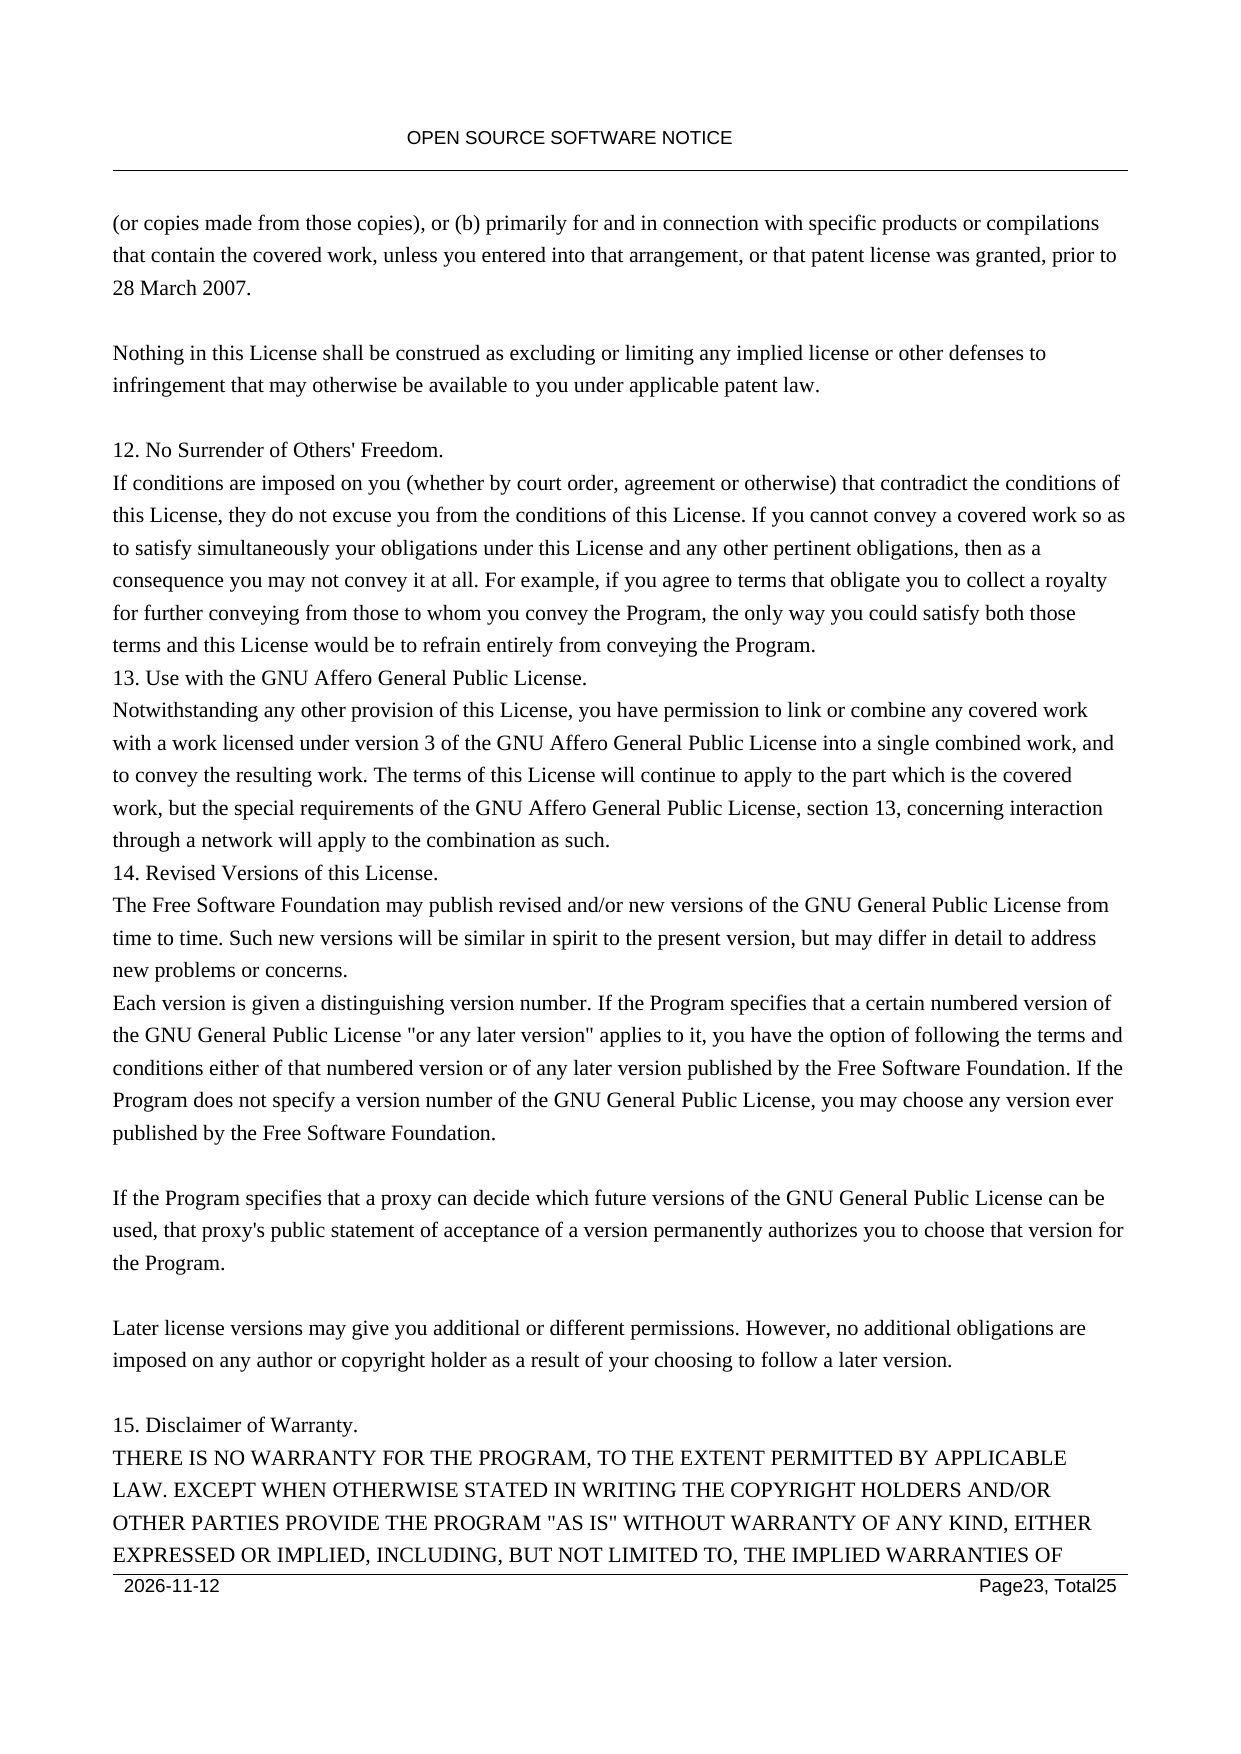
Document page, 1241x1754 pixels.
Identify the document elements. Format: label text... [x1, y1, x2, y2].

text Notwithstanding any other provision of this License, you have permission to link or combine any covered work with a work licensed under version 3 of the GNU Affero General Public License into a single combined work, and to convey the resulting work. The terms of this License will continue to apply to the part which is the covered work, but the special requirements of the GNU Affero General Public License, section 13, concerning interaction through a network will apply to the combination as such. [112, 694, 1128, 856]
text 13. Use with the GNU Affero General Public License. [112, 661, 1128, 694]
text Each version is given a distinguishing version number. If the Program specifies that a certain numbered version of the GNU General Public License "or any later version" applies to it, you have the option of following the terms and conditions either of that numbered version or of any later version published by the Free Software Foundation. If the Program does not specify a version number of the GNU General Public License, you may choose any version ever published by the Free Software Foundation. [112, 986, 1128, 1149]
text Nothing in this License shall be construed as excluding or limiting any implied license or other defenses to infringement that may otherwise be available to you under applicable patent law. [112, 336, 1128, 401]
text The Free Software Foundation may publish revised and/or new versions of the GNU General Public License from time to time. Such new versions will be similar in spirit to the present version, but may differ in detail to address new problems or concerns. [112, 889, 1128, 986]
text 14. Revised Versions of this License. [112, 856, 1128, 889]
text 15. Disclaimer of Warranty. [112, 1409, 1128, 1441]
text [112, 206, 1128, 304]
text If the Program specifies that a proxy can decide which future versions of the GNU General Public License can be used, that proxy's public statement of acceptance of a version permanently authorizes you to choose that version for the Program. [112, 1181, 1128, 1279]
text If conditions are imposed on you (whether by court order, agreement or otherwise) that contradict the conditions of this License, they do not excuse you from the conditions of this License. If you cannot convey a covered work so as to satisfy simultaneously your obligations under this License and any other pertinent obligations, then as a consequence you may not convey it at all. For example, if you agree to terms that obligate you to collect a royalty for further conveying from those to whom you convey the Program, the only way you could satisfy both those terms and this License would be to refrain entirely from conveying the Program. [112, 466, 1128, 661]
text 12. No Surrender of Others' Freedom. [112, 434, 1128, 466]
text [112, 1441, 1128, 1571]
text Later license versions may give you additional or different permissions. However, no additional obligations are imposed on any author or copyright holder as a result of your choosing to follow a later version. [112, 1311, 1128, 1376]
